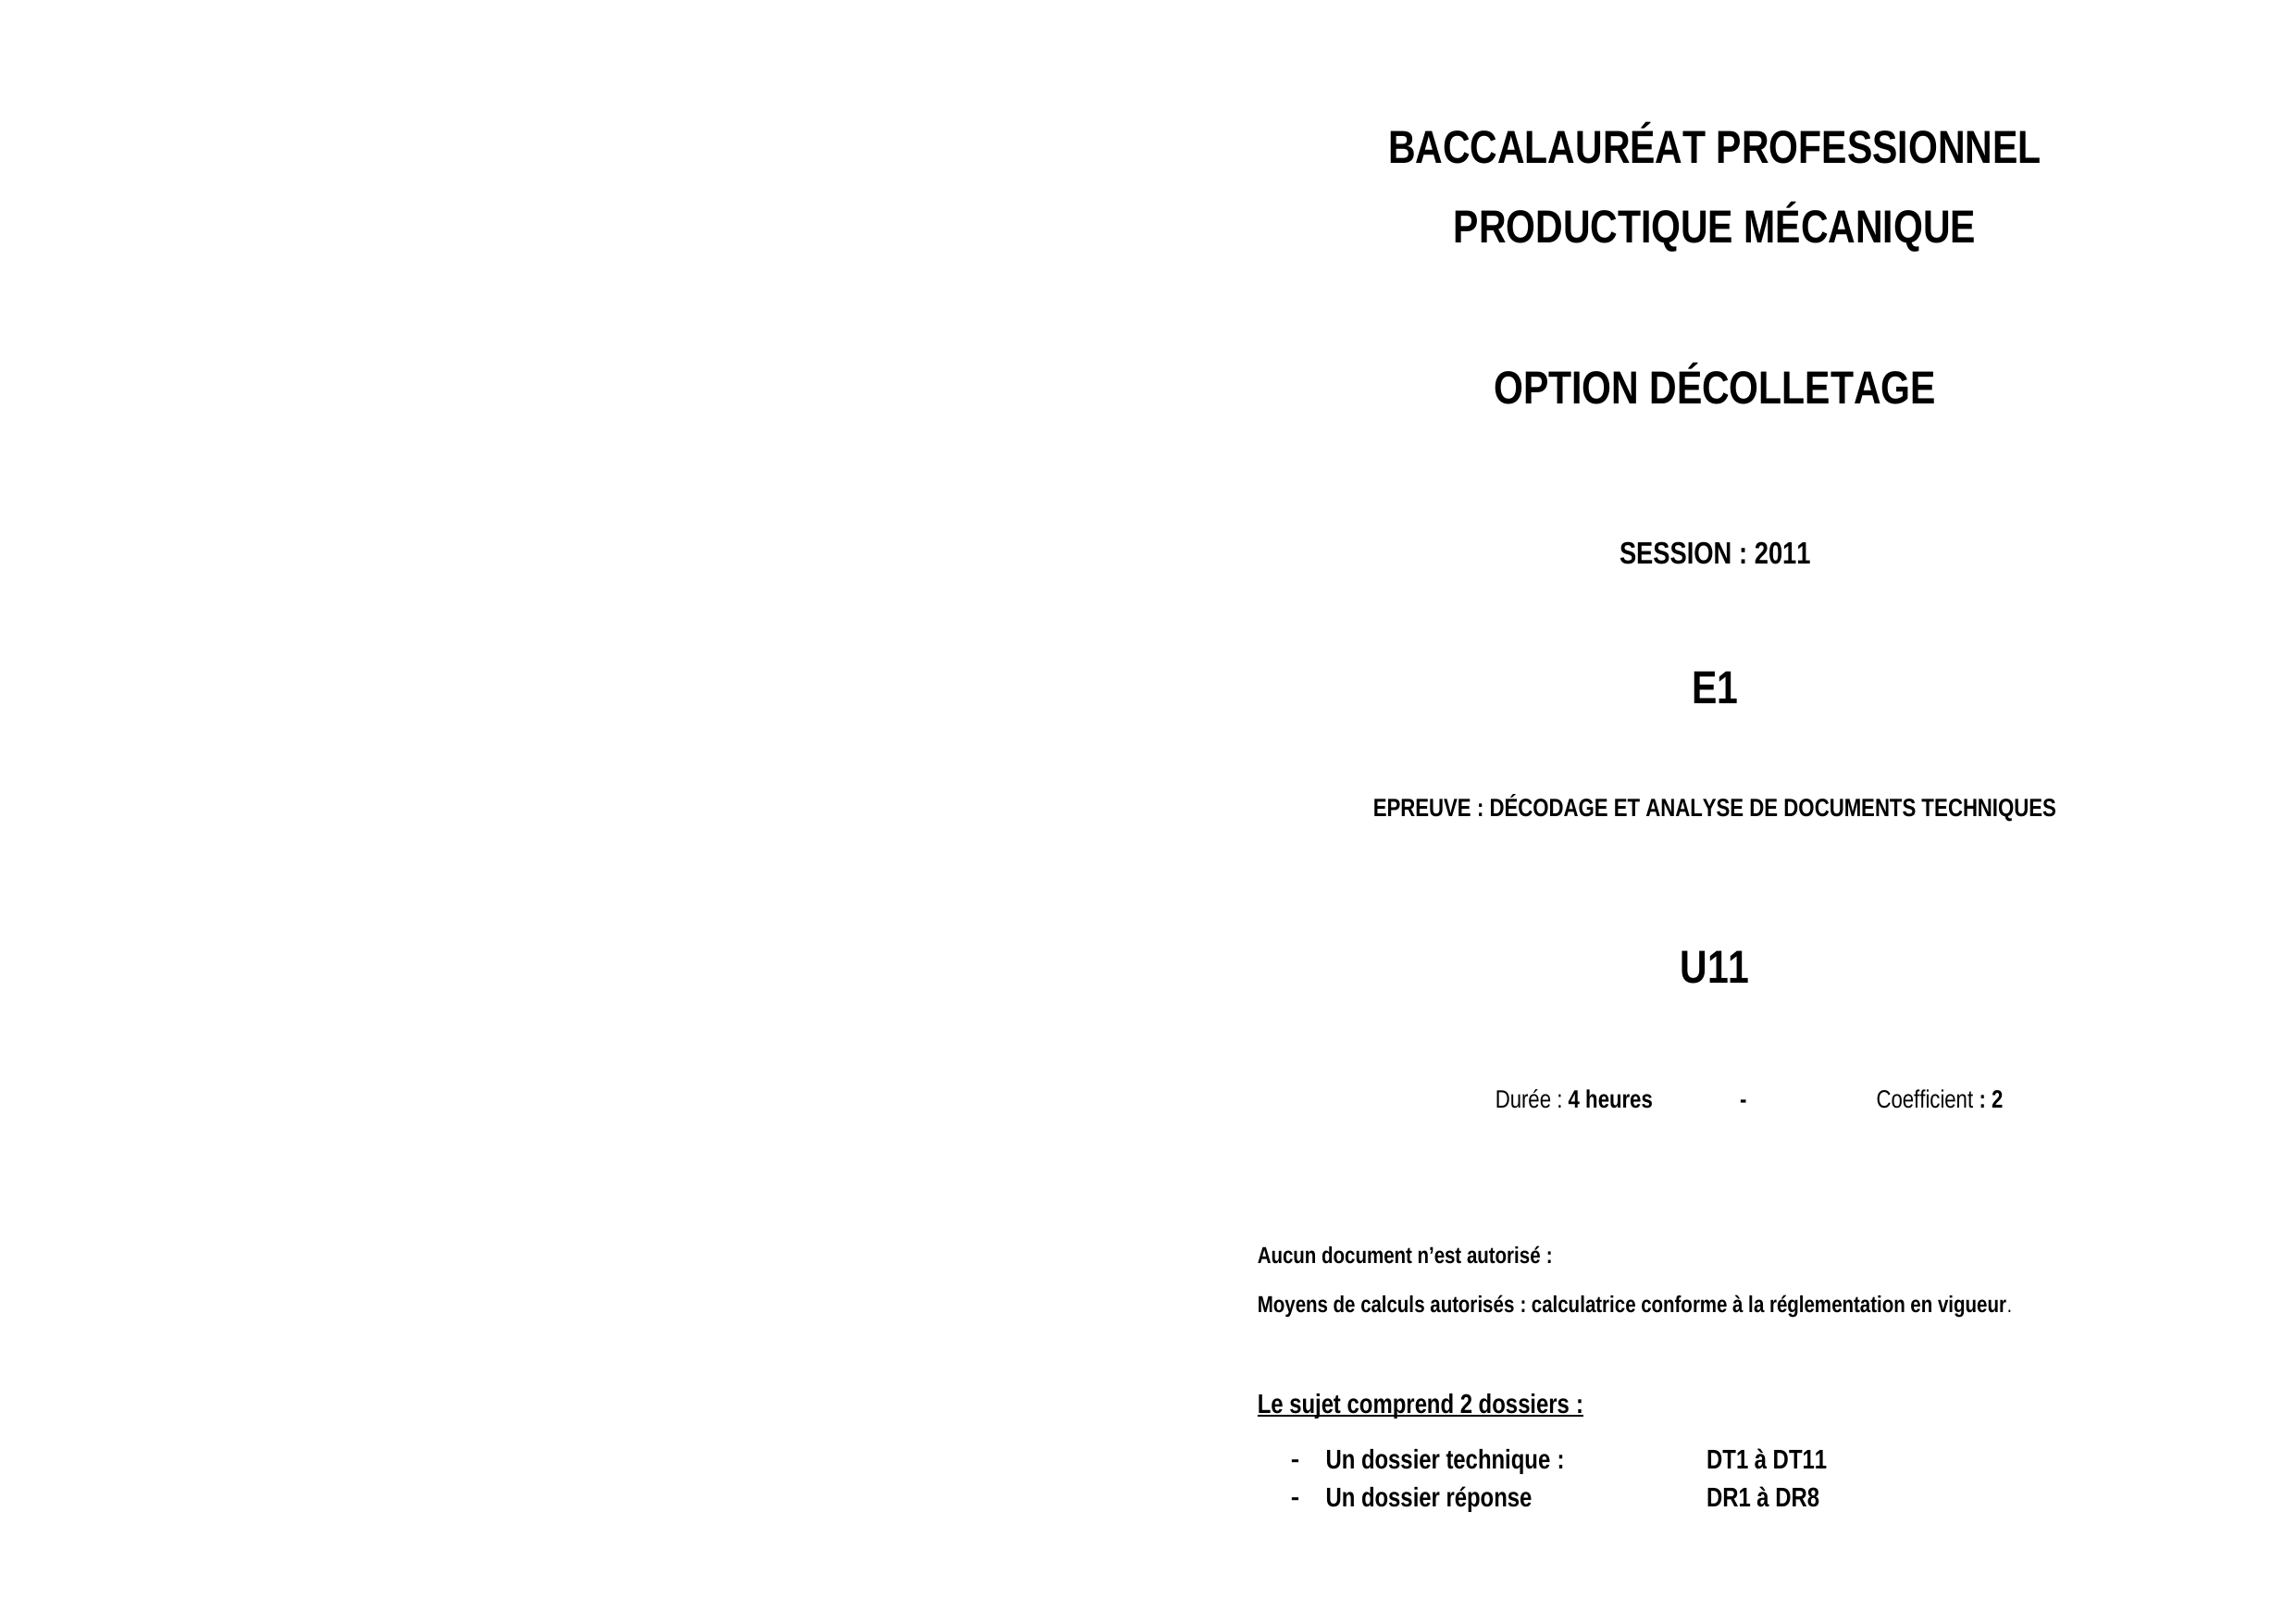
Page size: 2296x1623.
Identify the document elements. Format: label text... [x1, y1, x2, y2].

text SESSION : 2011 [1189, 535, 2240, 571]
text U11 [1189, 939, 2240, 993]
text E1 [1189, 660, 2240, 713]
list Un dossier réponse DR1 à DR8 [1291, 1481, 2240, 1514]
text OPTION DÉCOLLETAGE [1189, 360, 2240, 414]
text PRODUCTIQUE MÉCANIQUE [1189, 200, 2240, 253]
text BACCALAURÉAT PROFESSIONNEL [1189, 119, 2240, 173]
text EPREUVE : DÉCODAGE ET ANALYSE DE DOCUMENTS TECHNIQUES [1189, 793, 2240, 822]
text Le sujet comprend 2 dossiers : [1189, 1388, 2240, 1419]
text Aucun document n’est autorisé : [1189, 1242, 2240, 1268]
text Moyens de calculs autorisés : calculatrice conforme à la réglementation en vigueur. [1189, 1291, 2240, 1318]
list Un dossier technique : DT1 à DT11 [1291, 1443, 2240, 1476]
text Durée : 4 heures - Coefficient : 2 [1189, 1084, 2240, 1113]
